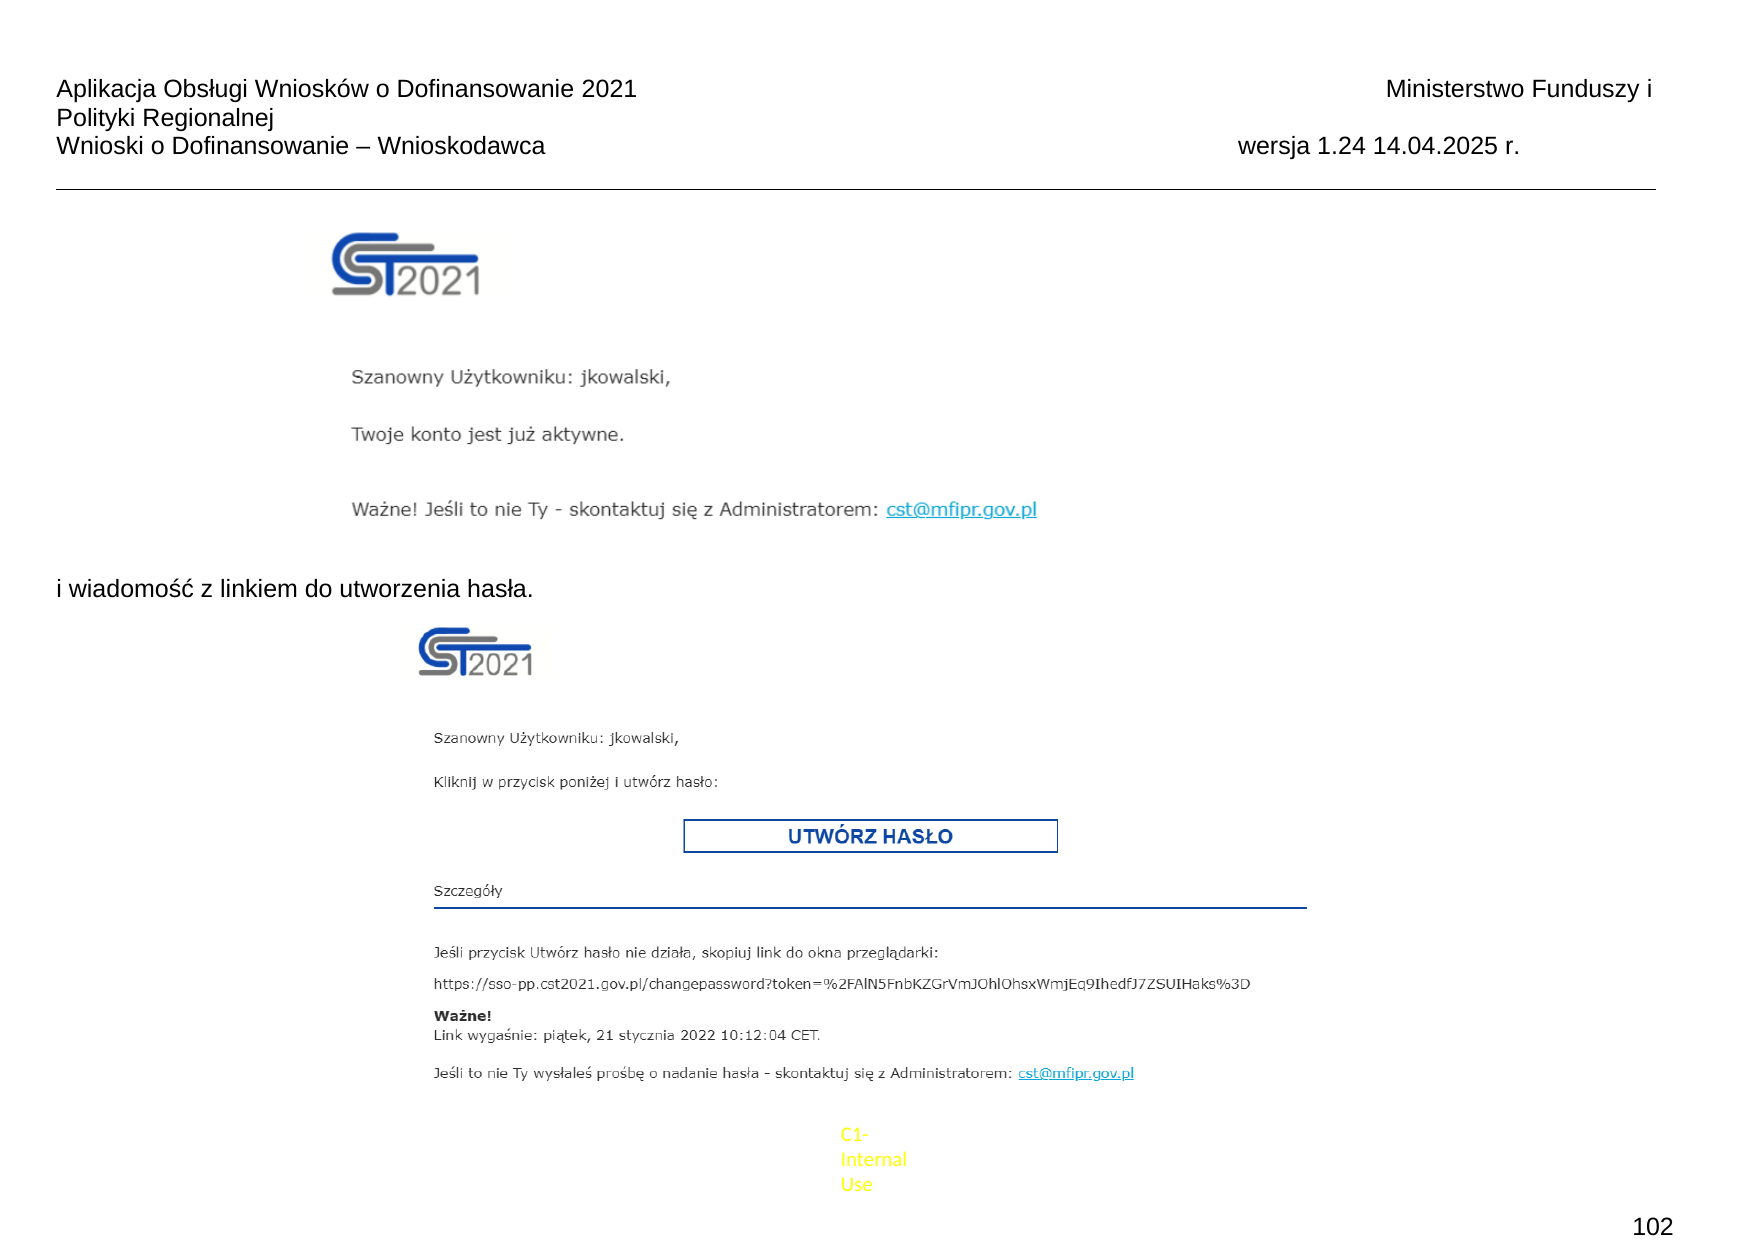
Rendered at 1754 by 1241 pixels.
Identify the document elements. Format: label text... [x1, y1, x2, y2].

picture [402, 617, 1328, 1104]
text i wiadomość z linkiem do utworzenia hasła. [56, 574, 1674, 603]
picture [304, 218, 1427, 560]
